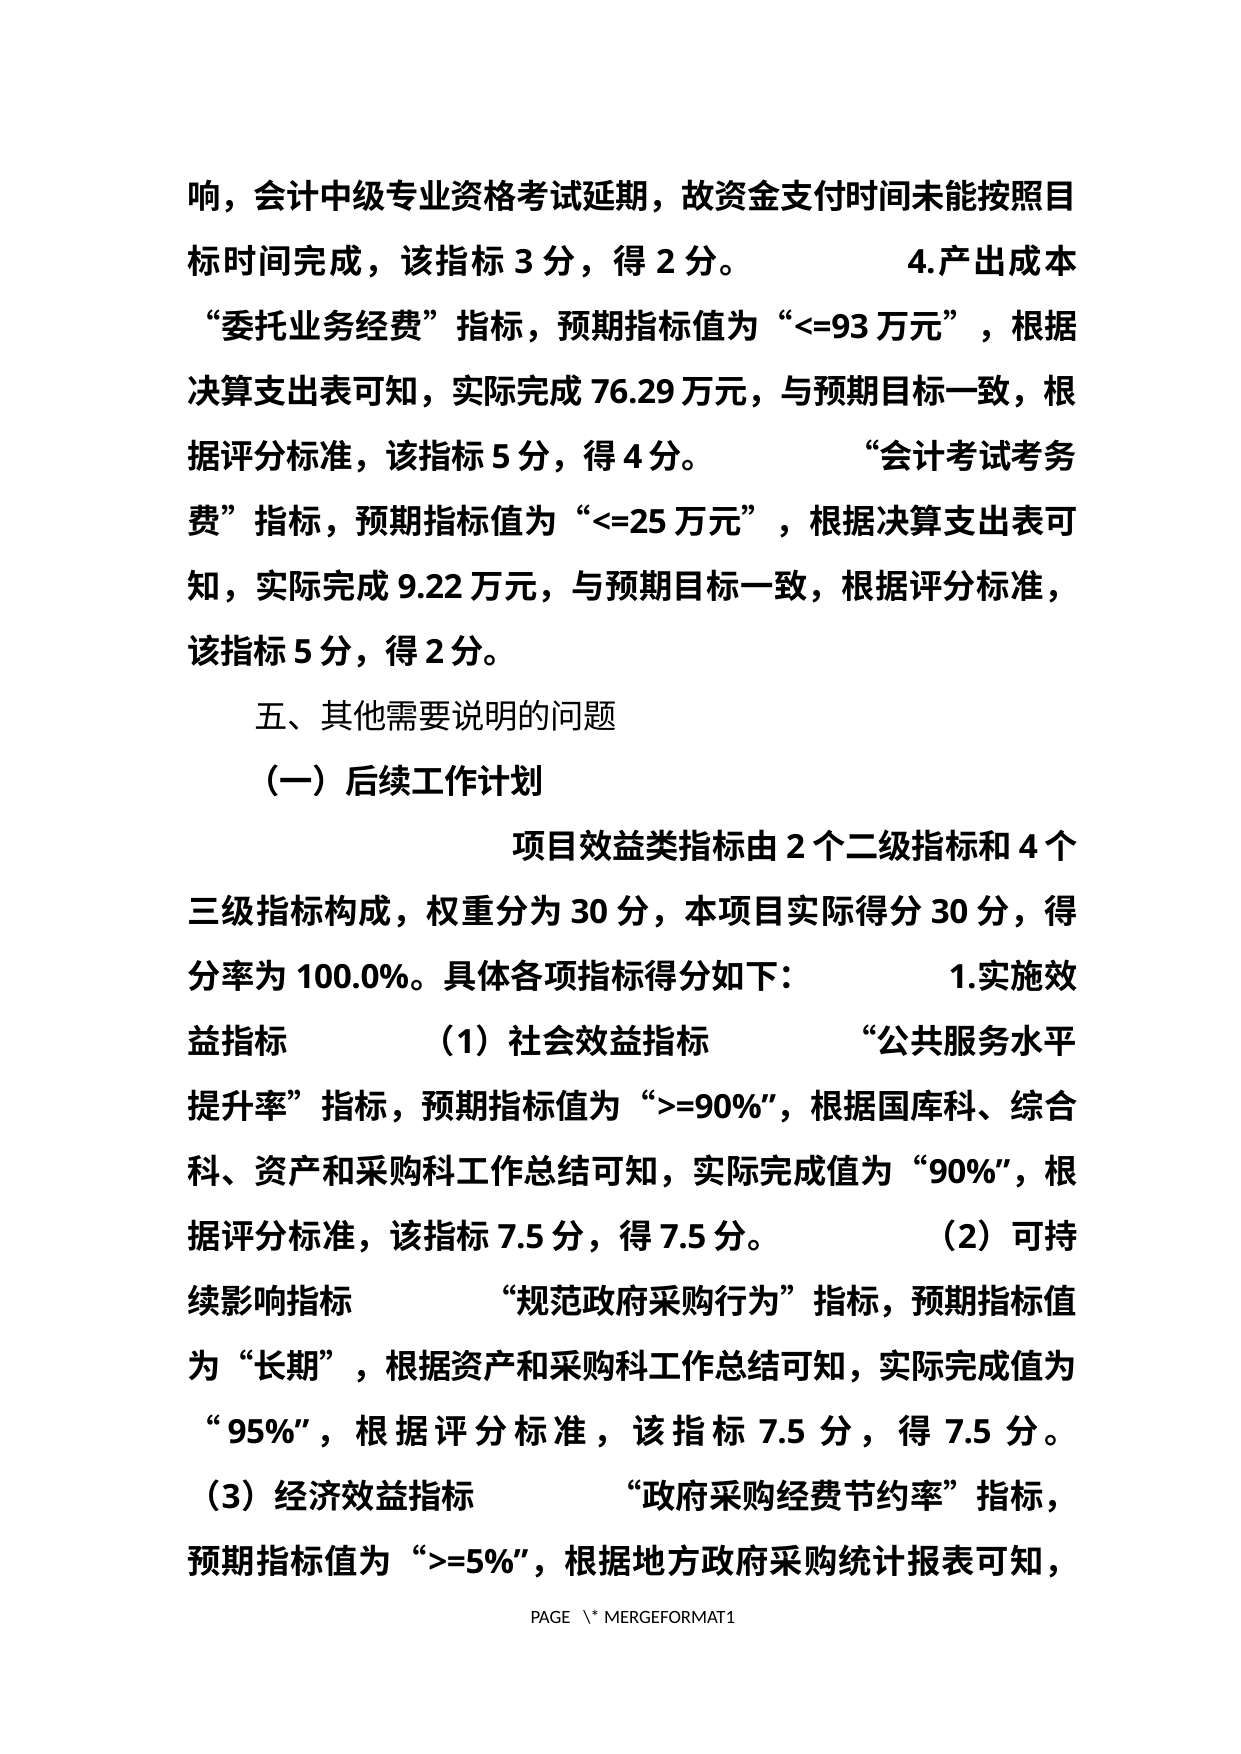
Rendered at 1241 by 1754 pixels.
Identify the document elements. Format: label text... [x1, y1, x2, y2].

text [187, 812, 1078, 1592]
text （一）后续工作计划 [187, 747, 1078, 812]
text 五、其他需要说明的问题 [187, 682, 1078, 747]
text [187, 162, 1078, 682]
